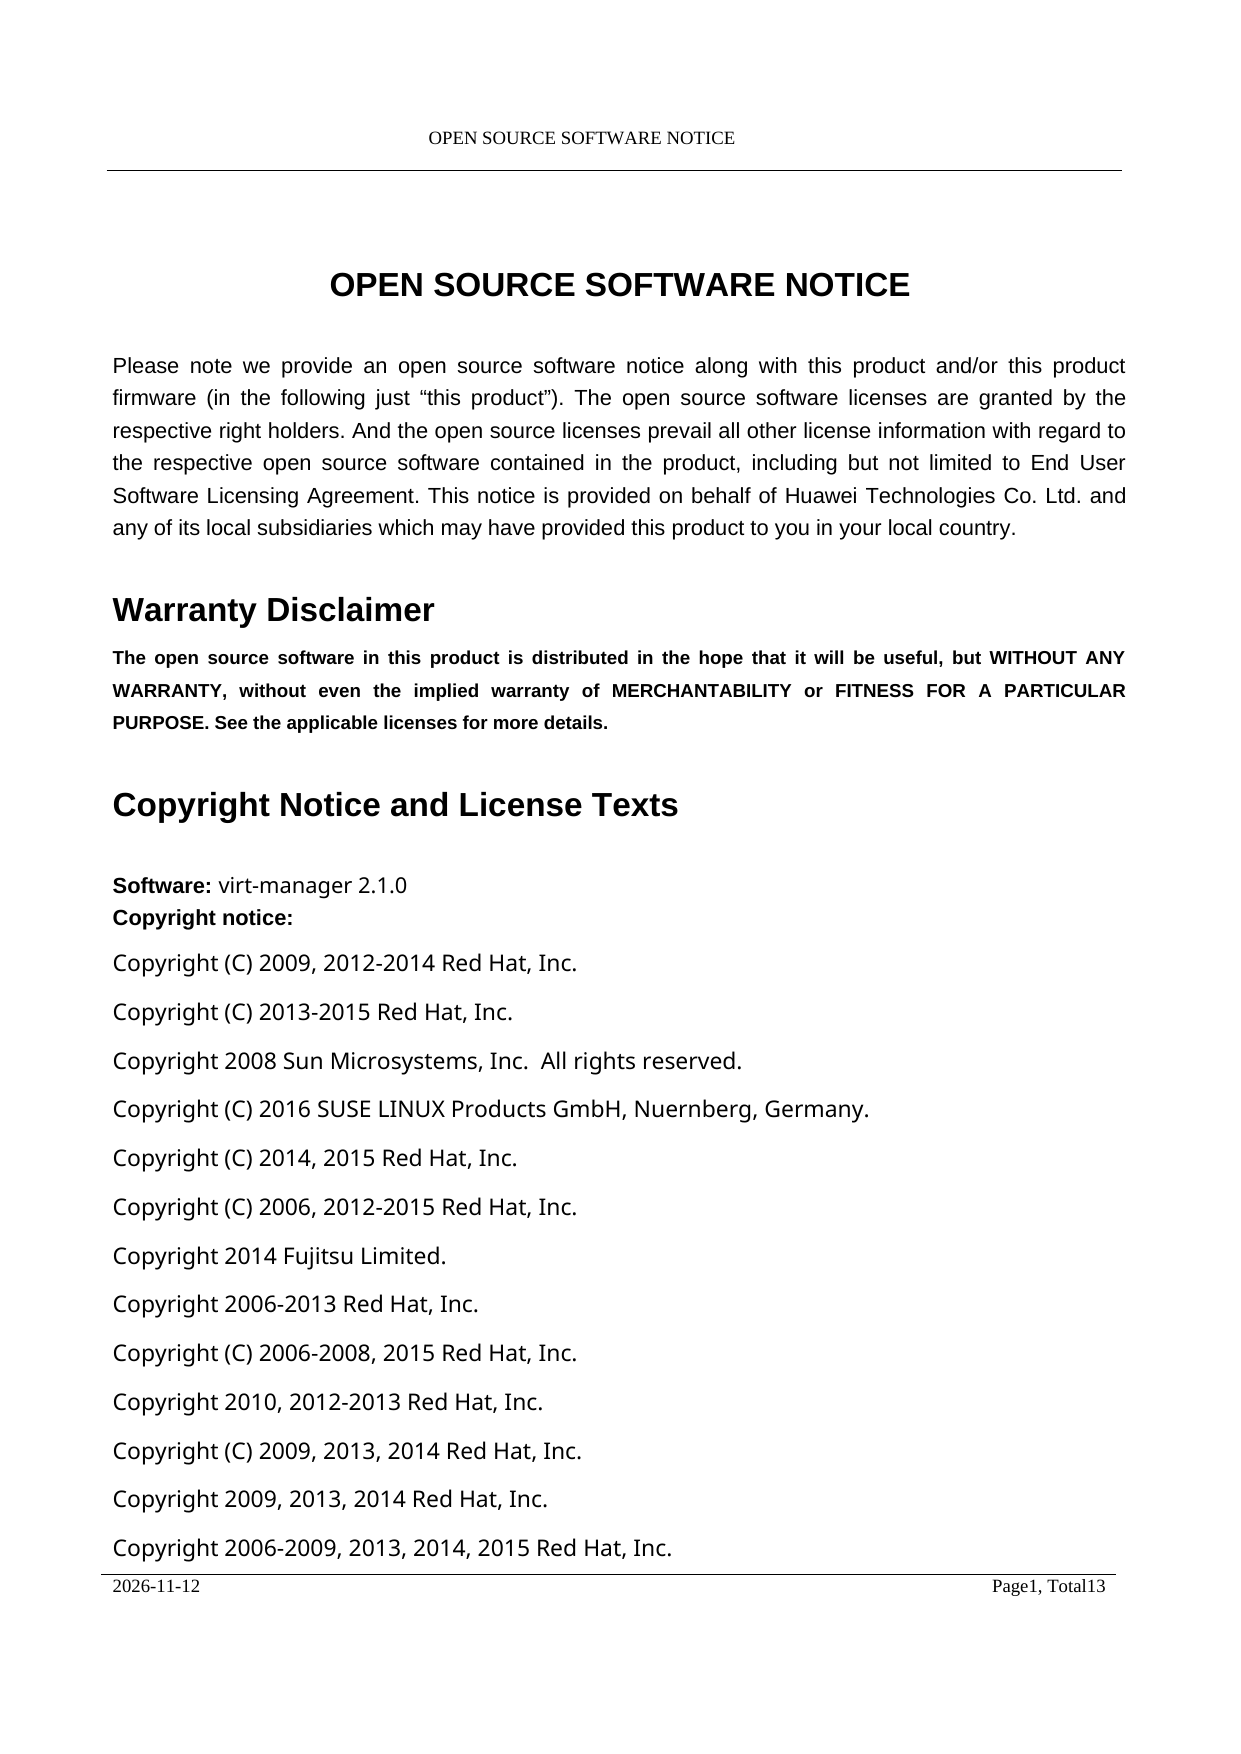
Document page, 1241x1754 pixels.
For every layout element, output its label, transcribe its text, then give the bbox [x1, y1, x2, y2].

text Software: virt-manager 2.1.0 [112, 869, 1128, 901]
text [112, 947, 1128, 1564]
text Warranty Disclaimer [112, 576, 1128, 641]
text Copyright notice: [112, 901, 1128, 934]
text Copyright Notice and License Texts [112, 771, 1128, 836]
text The open source software in this product is distributed in the hope that it will be useful, but WITHOUT ANY WARRANTY, without even the implied warranty of MERCHANTABILITY or FITNESS FOR A PARTICULAR PURPOSE. See the applicable licenses for more details. [112, 641, 1128, 739]
text Please note we provide an open source software notice along with this product and/or this product firmware (in the following just “this product”). The open source software licenses are granted by the respective right holders. And the open source licenses prevail all other license information with regard to the respective open source software contained in the product, including but not limited to End User Software Licensing Agreement. This notice is provided on behalf of Huawei Technologies Co. Ltd. and any of its local subsidiaries which may have provided this product to you in your local country. [112, 349, 1128, 544]
text OPEN SOURCE SOFTWARE NOTICE [112, 251, 1128, 316]
